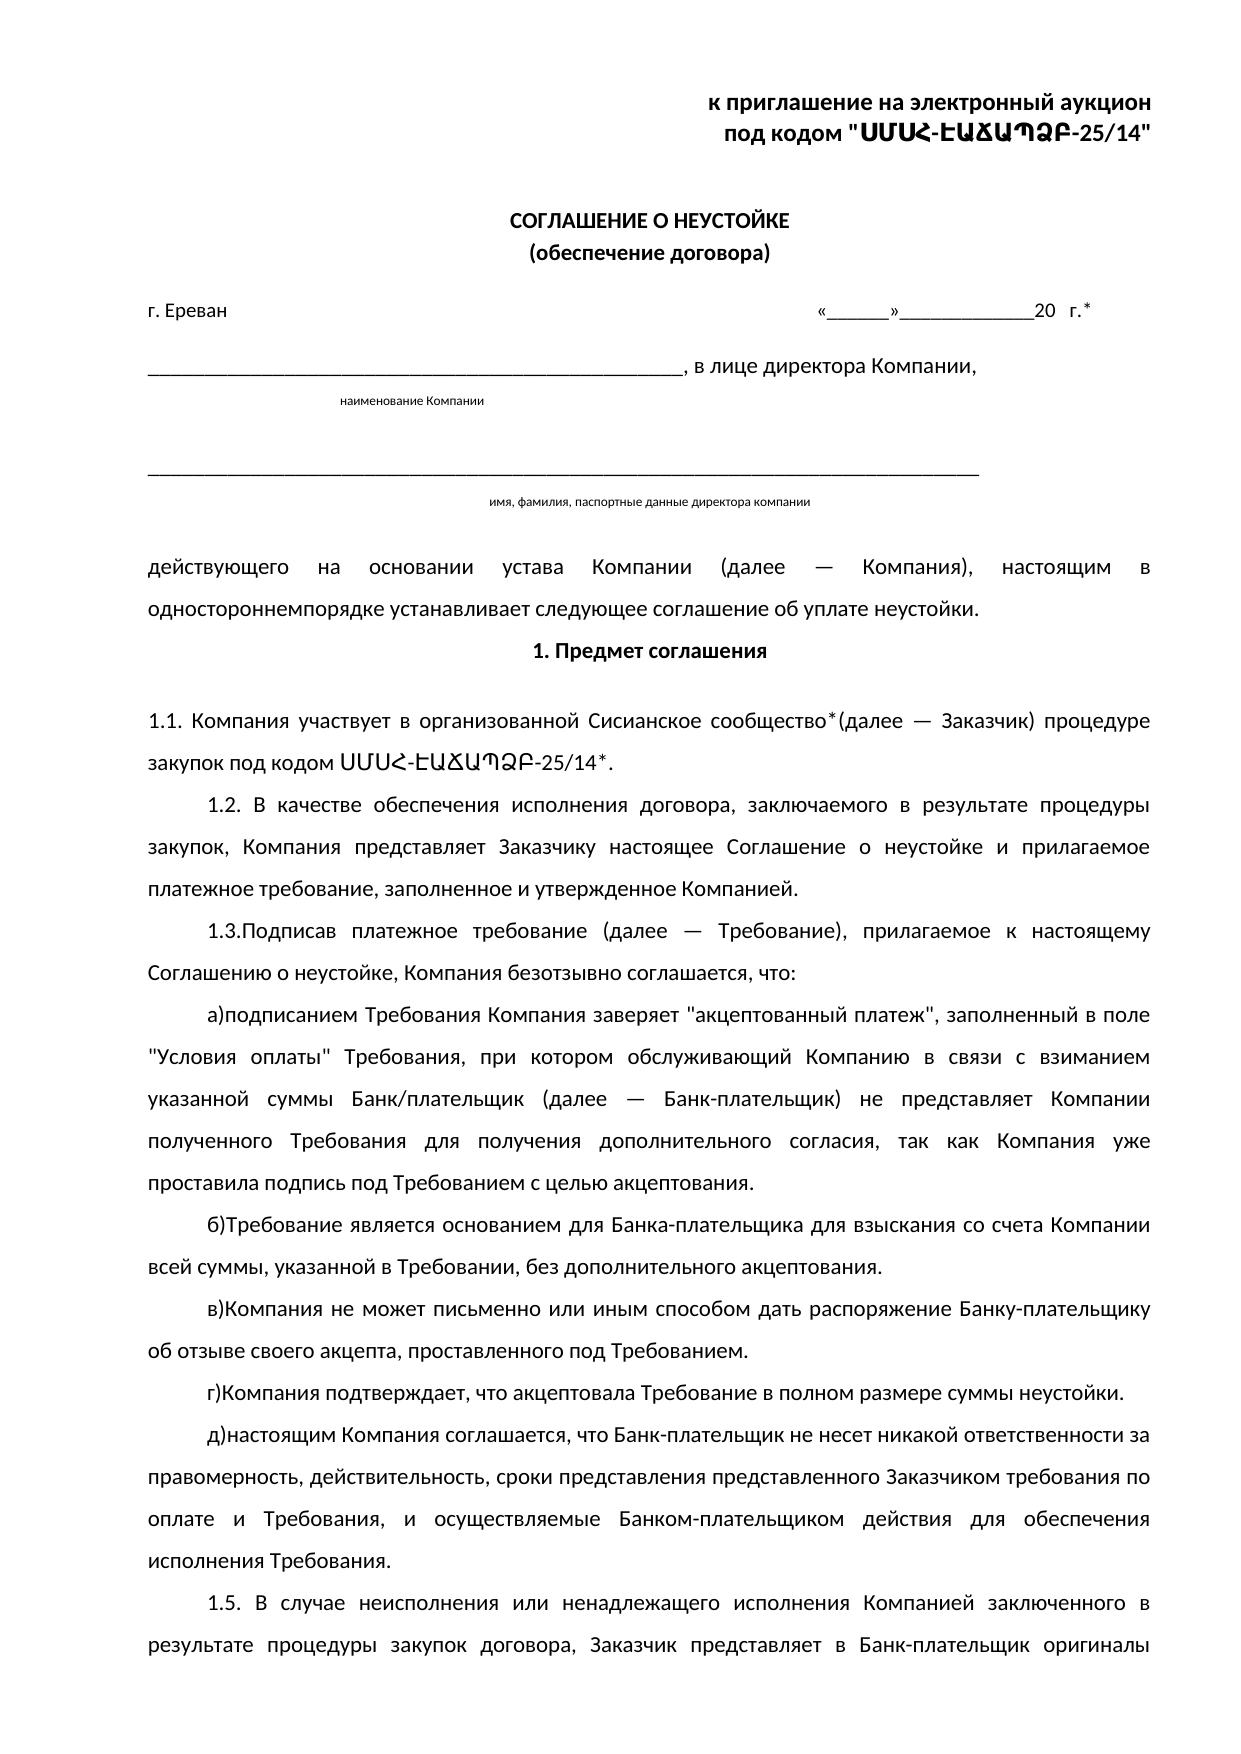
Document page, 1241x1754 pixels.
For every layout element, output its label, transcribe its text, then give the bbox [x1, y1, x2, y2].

text б)Требование является основанием для Банка-плательщика для взыскания со счета Компании всей суммы, указанной в Требовании, без дополнительного акцептования. [148, 1210, 1152, 1280]
text 1.3.Подписав платежное требование (далее — Требование), прилагаемое к настоящему Соглашению о неустойке, Компания безотзывно соглашается, что: [148, 916, 1152, 986]
text в)Компания не может письменно или иным способом дать распоряжение Банку-плательщику об отзыве своего акцепта, проставленного под Требованием. [148, 1294, 1152, 1364]
text г)Компания подтверждает, что акцептовала Требование в полном размере суммы неустойки. [148, 1378, 1152, 1406]
text имя, фамилия, паспортные данные директора компании [148, 494, 1152, 522]
text СОГЛАШЕНИЕ О НЕУСТОЙКЕ [148, 206, 1152, 234]
table_header г. Ереван [136, 297, 635, 351]
text а)подписанием Требования Компания заверяет "акцептованный платеж", заполненный в поле "Условия оплаты" Требования, при котором обслуживающий Компанию в связи с взиманием указанной суммы Банк/плательщик (далее — Банк-плательщик) не представляет Компании полученного Требования для получения дополнительного согласия, так как Компания уже проставила подпись под Требованием с целью акцептования. [148, 1000, 1152, 1196]
text 1.1. Компания участвует в организованной Сисианское сообщество*(далее — Заказчик) процедуре закупок под кодом ՍՄՍՀ-ԷԱՃԱՊՁԲ-25/14*. [148, 706, 1152, 776]
text 1. Предмет соглашения [148, 636, 1152, 664]
text 1.2. В качестве обеспечения исполнения договора, заключаемого в результате процедуры закупок, Компания представляет Заказчику настоящее Соглашение о неустойке и прилагаемое платежное требование, заполненное и утвержденное Компанией. [148, 790, 1152, 902]
text действующего на основании устава Компании (далее — Компания), настоящим в одностороннемпорядке устанавливает следующее соглашение об уплате неустойки. [148, 552, 1152, 622]
text к приглашение на электронный аукцион [177, 86, 1152, 117]
text д)настоящим Компания соглашается, что Банк-плательщик не несет никакой ответственности за правомерность, действительность, сроки представления представленного Заказчиком требования по оплате и Требования, и осуществляемые Банком-плательщиком действия для обеспечения исполнения Требования. [148, 1420, 1152, 1574]
text _________________________________________________________________________ [148, 452, 1152, 480]
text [148, 1588, 1152, 1658]
text под кодом "ՍՄՍՀ-ԷԱՃԱՊՁԲ-25/14" [148, 117, 1152, 147]
table_header «______»_____________20 г.* [635, 297, 1104, 351]
text _______________________________________________, в лице директора Компании, [148, 351, 1152, 379]
text (обеспечение договора) [148, 238, 1152, 266]
text наименование Компании [340, 393, 1152, 421]
